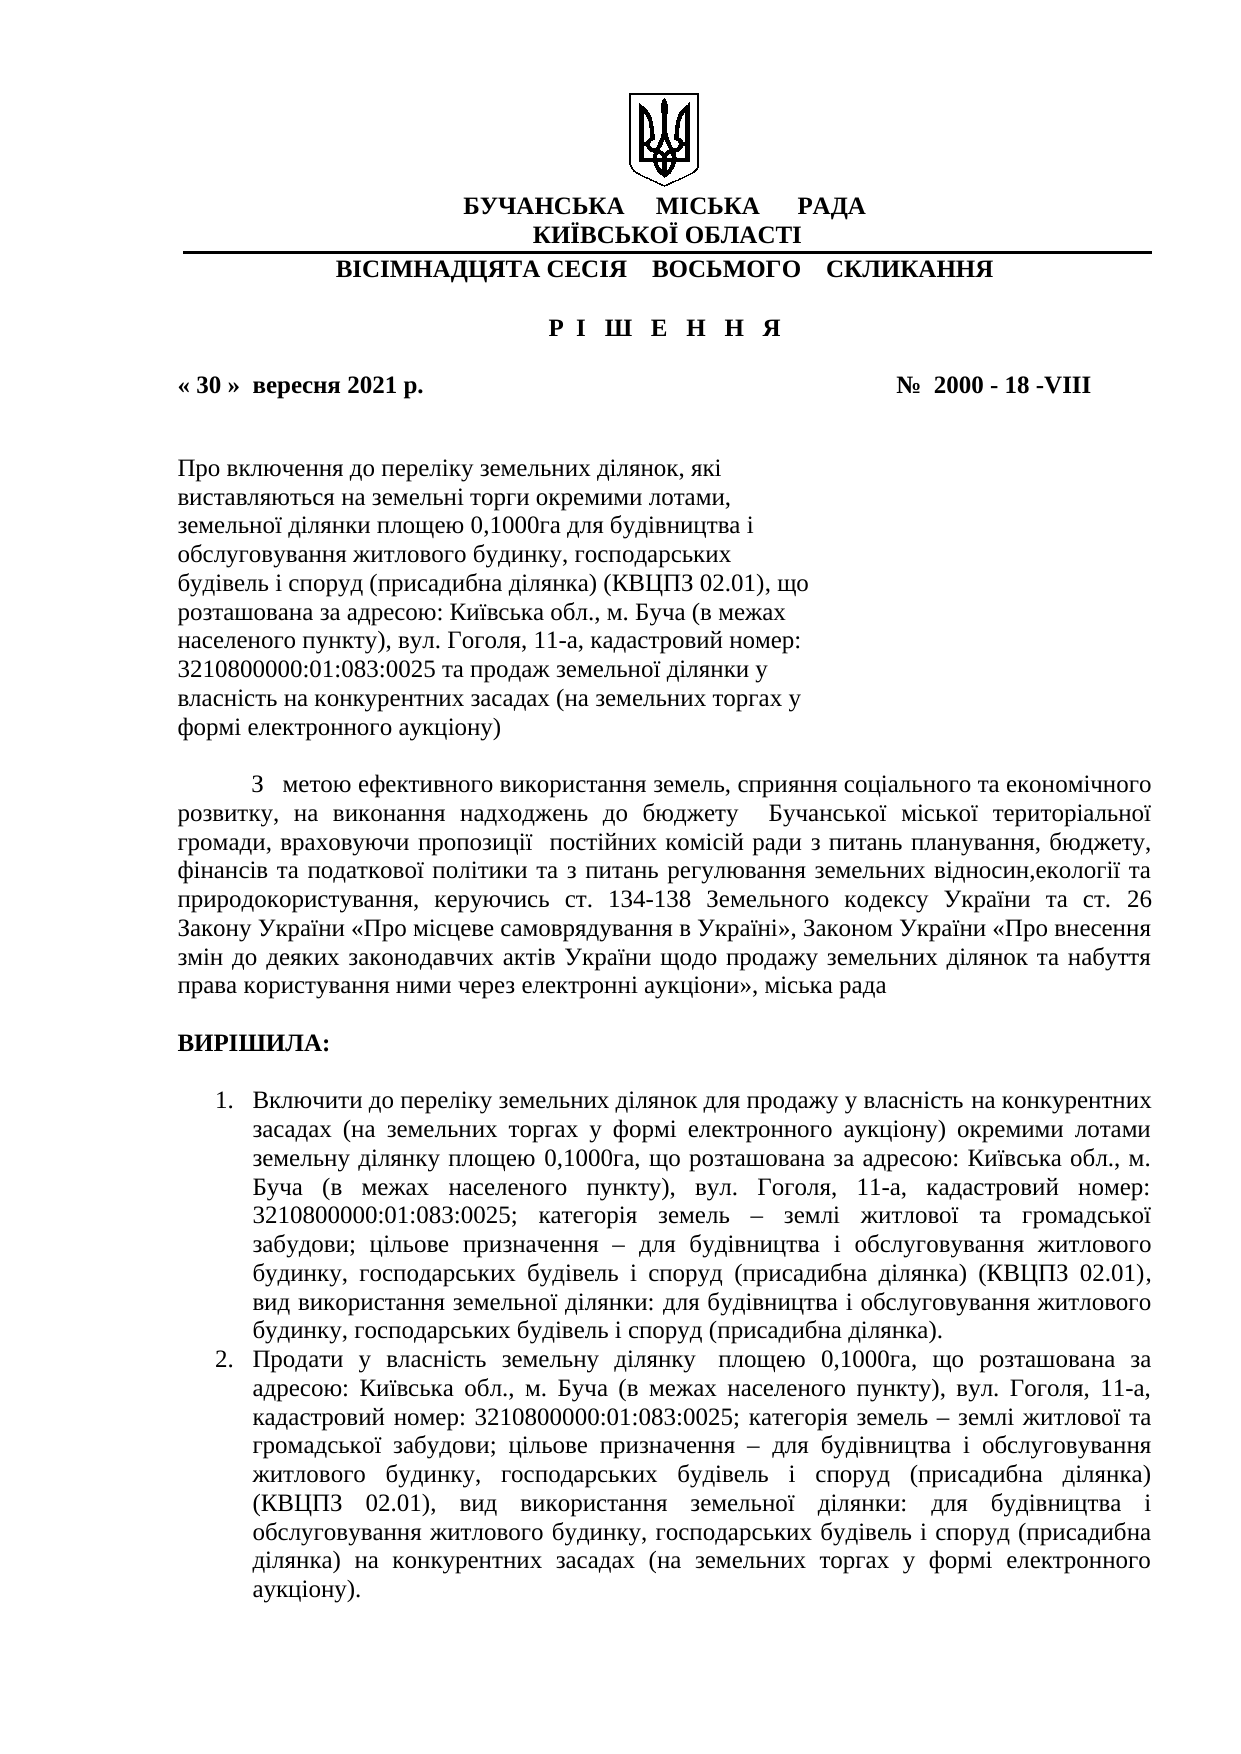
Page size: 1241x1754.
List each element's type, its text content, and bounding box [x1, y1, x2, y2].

list Включити до переліку земельних ділянок для продажу у власність на конкурентних засадах (на земельних торгах у формі електронного аукціону) окремими лотами земельну ділянку площею 0,1000га, що розташована за адресою: Київська обл., м. Буча (в межах населеного пункту), вул. Гоголя, 11-а, кадастровий номер: 3210800000:01:083:0025; категорія земель – землі житлової та громадської забудови; цільове призначення – для будівництва і обслуговування житлового будинку, господарських будівель і споруд (присадибна ділянка) (КВЦПЗ 02.01), вид використання земельної ділянки: для будівництва і обслуговування житлового будинку, господарських будівель і споруд (присадибна ділянка). [215, 1086, 1152, 1344]
text ВИРІШИЛА: [177, 1028, 1152, 1057]
text БУЧАНСЬКА МІСЬКА РАДА [177, 191, 1152, 220]
list Продати у власність земельну ділянку площею 0,1000га, що розташована за адресою: Київська обл., м. Буча (в межах населеного пункту), вул. Гоголя, 11-а, кадастровий номер: 3210800000:01:083:0025; категорія земель – землі житлової та громадської забудови; цільове призначення – для будівництва і обслуговування житлового будинку, господарських будівель і споруд (присадибна ділянка) (КВЦПЗ 02.01), вид використання земельної ділянки: для будівництва і обслуговування житлового будинку, господарських будівель і споруд (присадибна ділянка) на конкурентних засадах (на земельних торгах у формі електронного аукціону). [215, 1344, 1152, 1603]
text Р І Ш Е Н Н Я [177, 313, 1152, 342]
text ВІСІМНАДЦЯТА СЕСІЯ ВОСЬМОГО СКЛИКАННЯ [177, 254, 1152, 282]
text З метою ефективного використання земель, сприяння соціального та економічного розвитку, на виконання надходжень до бюджету Бучанської міської територіальної громади, враховуючи пропозиції постійних комісій ради з питань планування, бюджету, фінансів та податкової політики та з питань регулювання земельних відносин,екології та природокористування, керуючись ст. 134-138 Земельного кодексу України та ст. 26 Закону України «Про місцеве самоврядування в Україні», Законом України «Про внесення змін до деяких законодавчих актів України щодо продажу земельних ділянок та набуття права користування ними через електронні аукціони», міська рада [177, 769, 1152, 999]
text « 30 » вересня 2021 р. № 2000 - 18 -VІІІ [177, 370, 1152, 399]
text КИЇВСЬКОЇ ОБЛАСТІ [183, 220, 1152, 251]
text Про включення до переліку земельних ділянок, які виставляються на земельні торги окремими лотами, земельної ділянки площею 0,1000га для будівництва і обслуговування житлового будинку, господарських будівель і споруд (присадибна ділянка) (КВЦПЗ 02.01), що розташована за адресою: Київська обл., м. Буча (в межах населеного пункту), вул. Гоголя, 11-а, кадастровий номер: 3210800000:01:083:0025 та продаж земельної ділянки у власність на конкурентних засадах (на земельних торгах у формі електронного аукціону) [177, 453, 827, 741]
